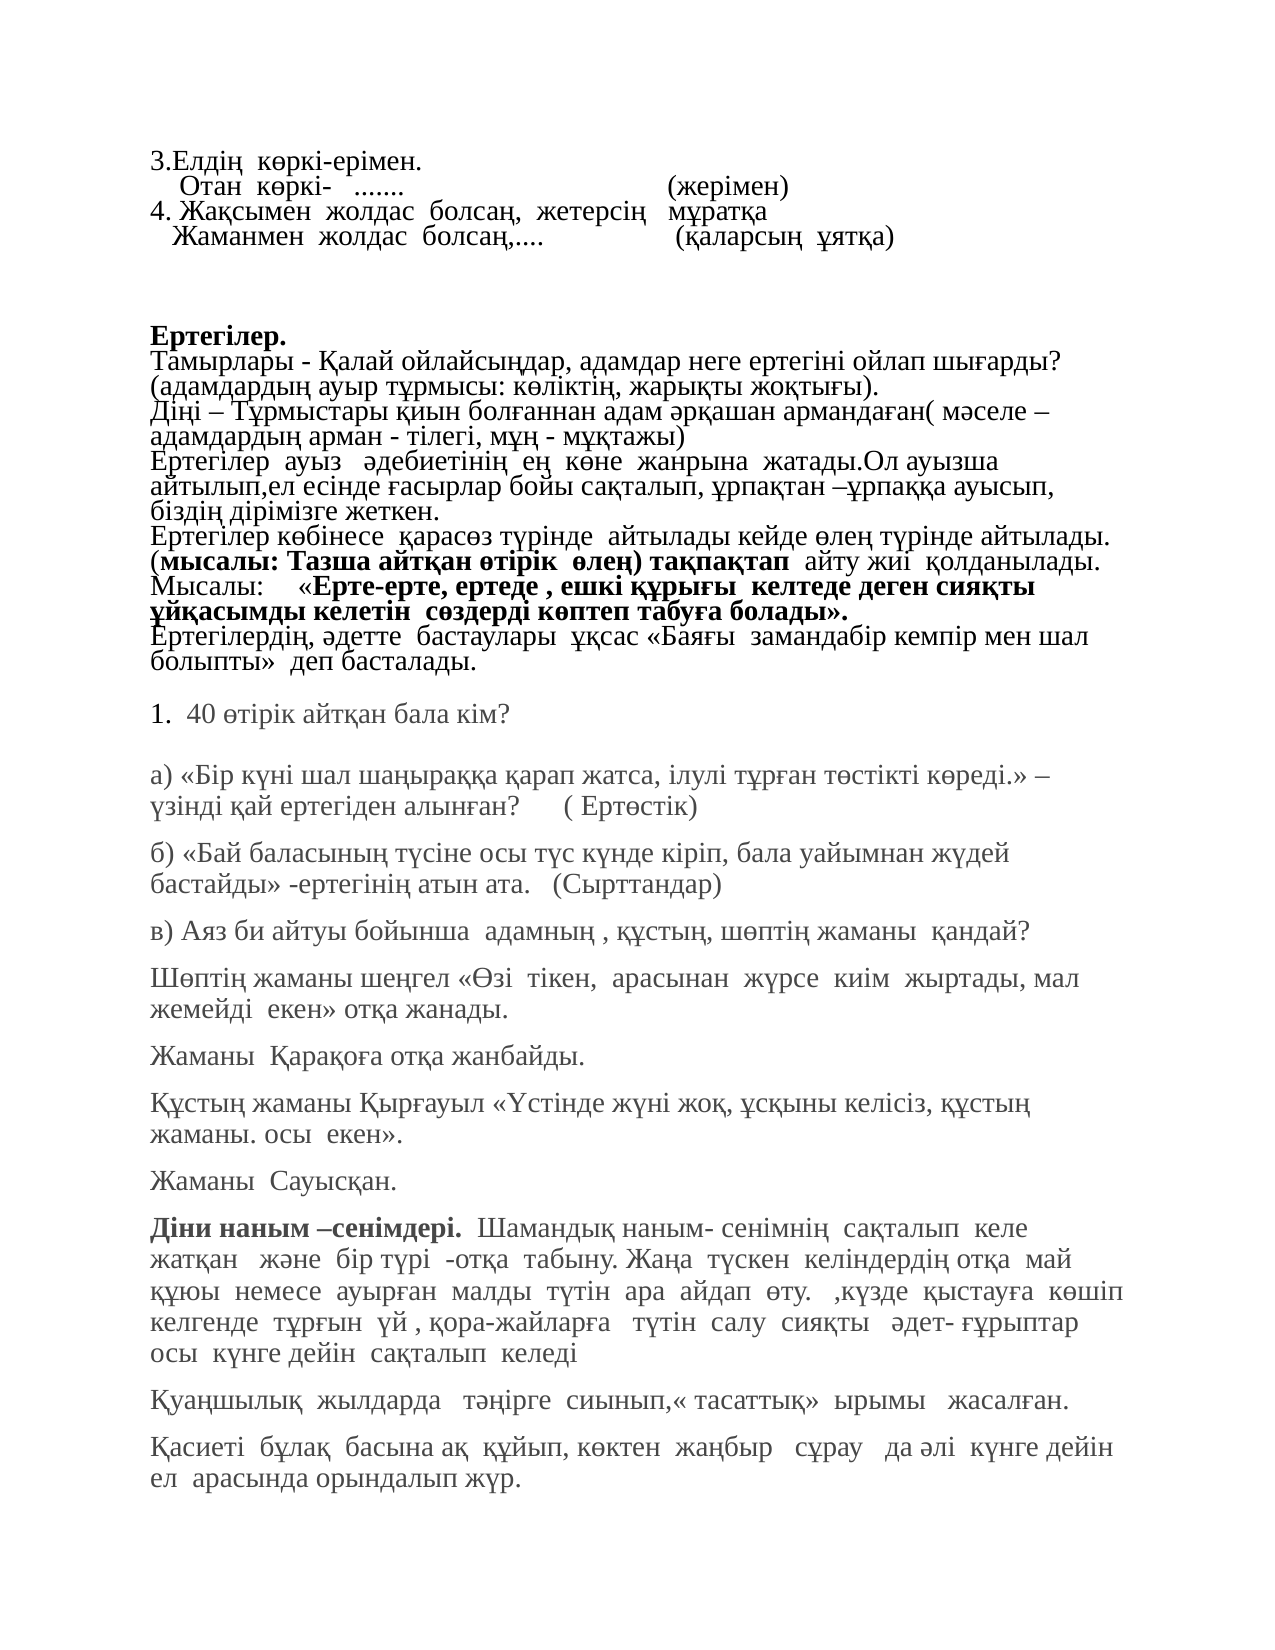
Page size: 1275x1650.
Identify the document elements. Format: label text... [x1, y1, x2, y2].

text Жаманы Сауысқан. [150, 1166, 1125, 1197]
text б) «Бай баласының түсіне осы түс күнде кіріп, бала уайымнан жүдей бастайды» -ертегінің атын ата. (Сырттандар) [150, 837, 1125, 900]
text Отан көркі- ....... (жерімен) [150, 175, 674, 200]
text Жаманы Қарақоға отқа жанбайды. [150, 1041, 1125, 1072]
text Құстың жаманы Қырғауыл «Үстінде жүні жоқ, ұсқыны келісіз, құстың жаманы. осы екен». [150, 1087, 1125, 1150]
text Қасиеті бұлақ басына ақ құйып, көктен жаңбыр сұрау да әлі күнге дейін ел арасында орындалып жүр. [150, 1431, 1125, 1494]
text Отан көркі- ....... (жерімен) [671, 175, 1125, 200]
text Ертегілер көбінесе қарасөз түрінде айтылады кейде өлең түрінде айтылады.(мысалы: Тазша айтқан өтірік өлең) тақпақтап айту жиі қолданылады. [150, 525, 1125, 575]
text Шөптің жаманы шеңгел «Өзі тікен, арасынан жүрсе киім жыртады, мал жемейді екен» отқа жанады. [150, 962, 1125, 1025]
text Тамырлары - Қалай ойлайсыңдар, адамдар неге ертегіні ойлап шығарды? (адамдардың ауыр тұрмысы: көліктің, жарықты жоқтығы). Діңі – Тұрмыстары қиын болғаннан адам әрқашан армандаған( мәселе – адамдардың арман - тілегі, мұң - мұқтажы) Ертегілер ауыз әдебиетінің ең көне жанрына жатады.Ол ауызша айтылып,ел есінде ғасырлар бойы сақталып, ұрпақтан –ұрпаққа ауысып, біздің дірімізге жеткен. [150, 350, 1125, 525]
text 1. 40 өтірік айтқан бала кім? [150, 700, 1125, 730]
text Қуаңшылық жылдарда тәңірге сиынып,« тасаттық» ырымы жасалған. [150, 1384, 1125, 1416]
text Ертегілердің, әдетте бастаулары ұқсас «Баяғы замандабір кемпір мен шал болыпты» деп басталады. [150, 625, 1125, 675]
text Ертегілер. [150, 325, 1125, 350]
text 4. Жақсымен жолдас болсаң, жетерсің мұратқа [150, 200, 1125, 225]
text Діни наным –сенімдері. Шамандық наным- сенімнің сақталып келе жатқан және бір түрі -отқа табыну. Жаңа түскен келіндердің отқа май құюы немесе ауырған малды түтін ара айдап өту. ,күзде қыстауға көшіп келгенде тұрғын үй , қора-жайларға түтін салу сияқты әдет- ғұрыптар осы күнге дейін сақталып келеді [150, 1212, 1125, 1369]
text а) «Бір күні шал шаңыраққа қарап жатса, ілулі тұрған төстікті көреді.» – үзінді қай ертегіден алынған? ( Ертөстік) [150, 759, 1125, 822]
text Жаманмен жолдас болсаң,.... (қаларсың ұятқа) [150, 225, 682, 250]
text Жаманмен жолдас болсаң,.... (қаларсың ұятқа) [679, 225, 1125, 250]
text в) Аяз би айтуы бойынша адамның , құстың, шөптің жаманы қандай? [150, 916, 1125, 947]
text 3.Елдің көркі-ерімен. [150, 150, 1125, 175]
text Мысалы: «Ерте-ерте, ертеде , ешкі құрығы келтеде деген сияқты ұйқасымды келетін сөздерді көптеп табуға болады». [150, 575, 1125, 625]
